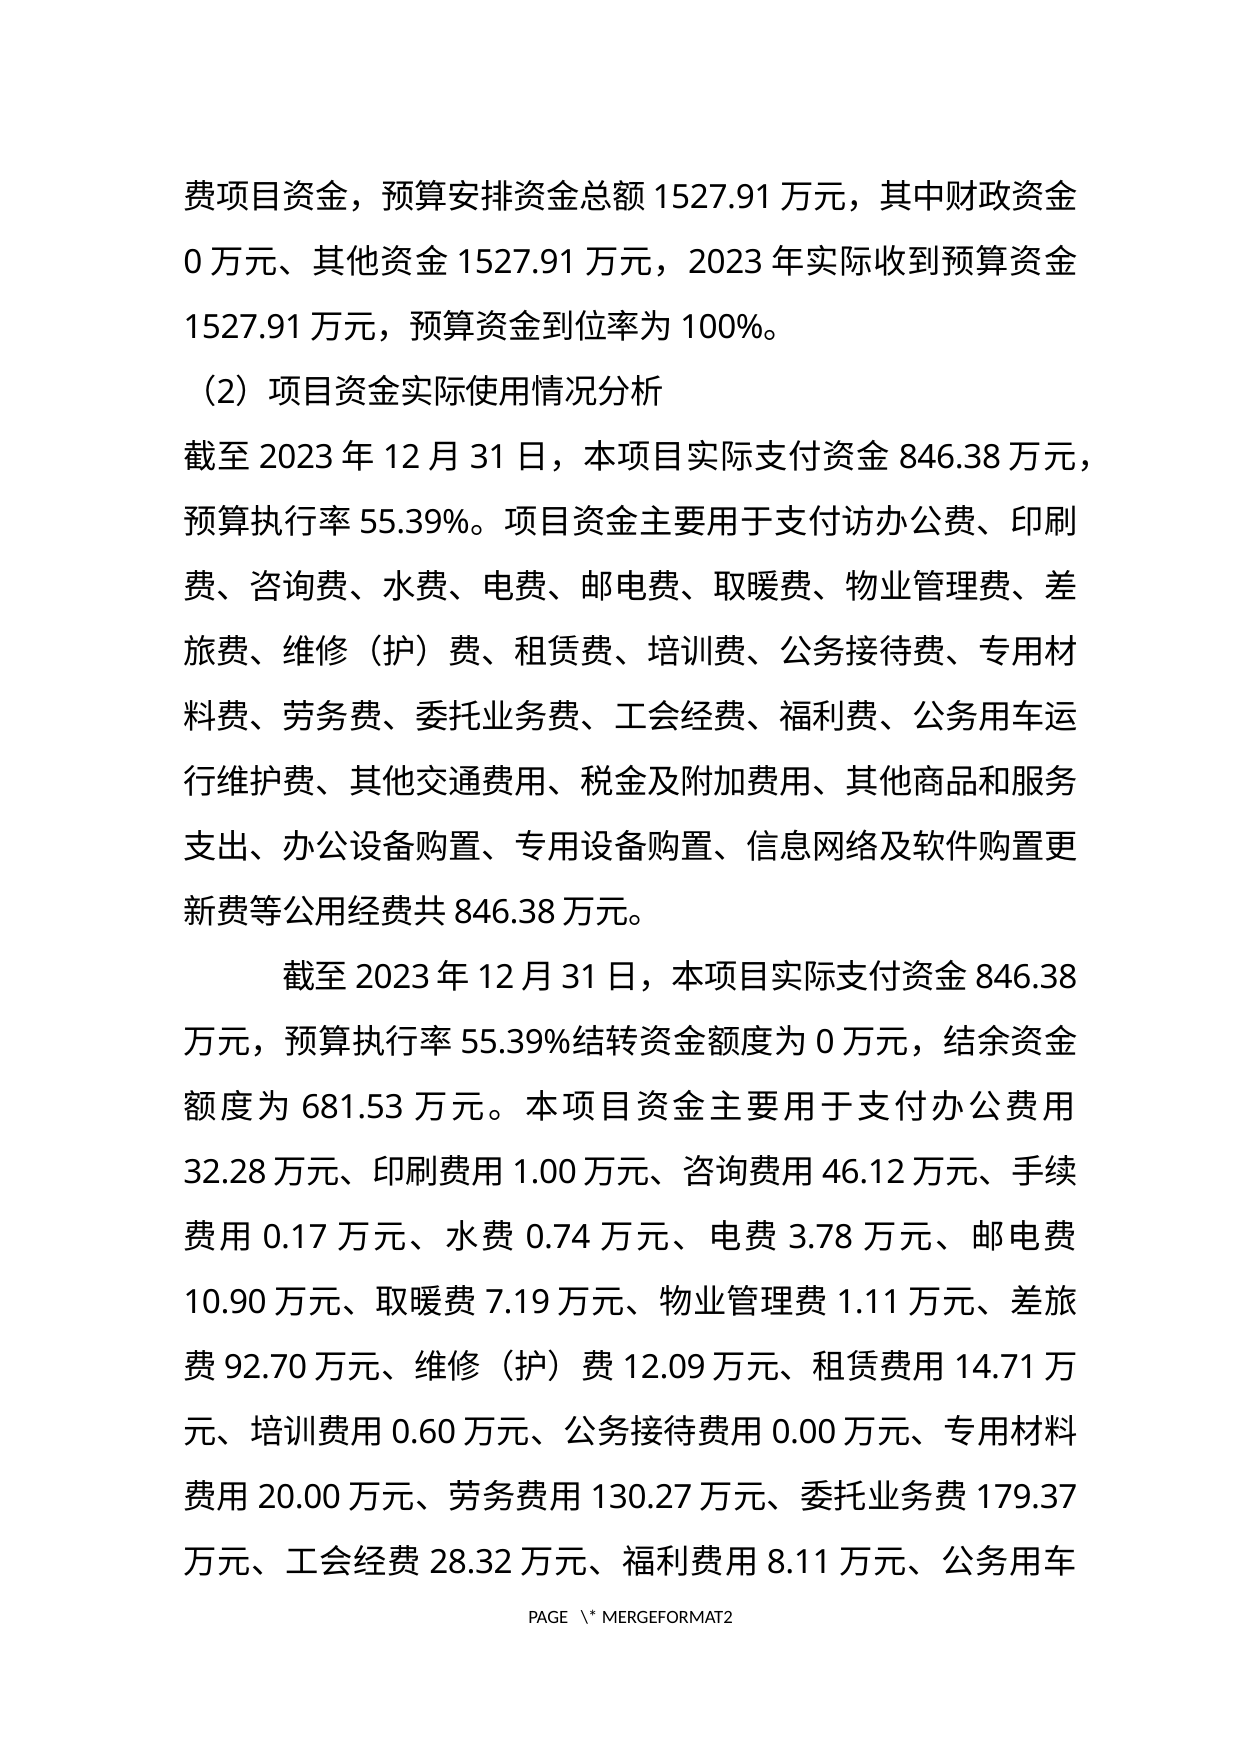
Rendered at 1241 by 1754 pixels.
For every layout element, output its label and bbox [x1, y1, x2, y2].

text [183, 162, 1078, 1592]
